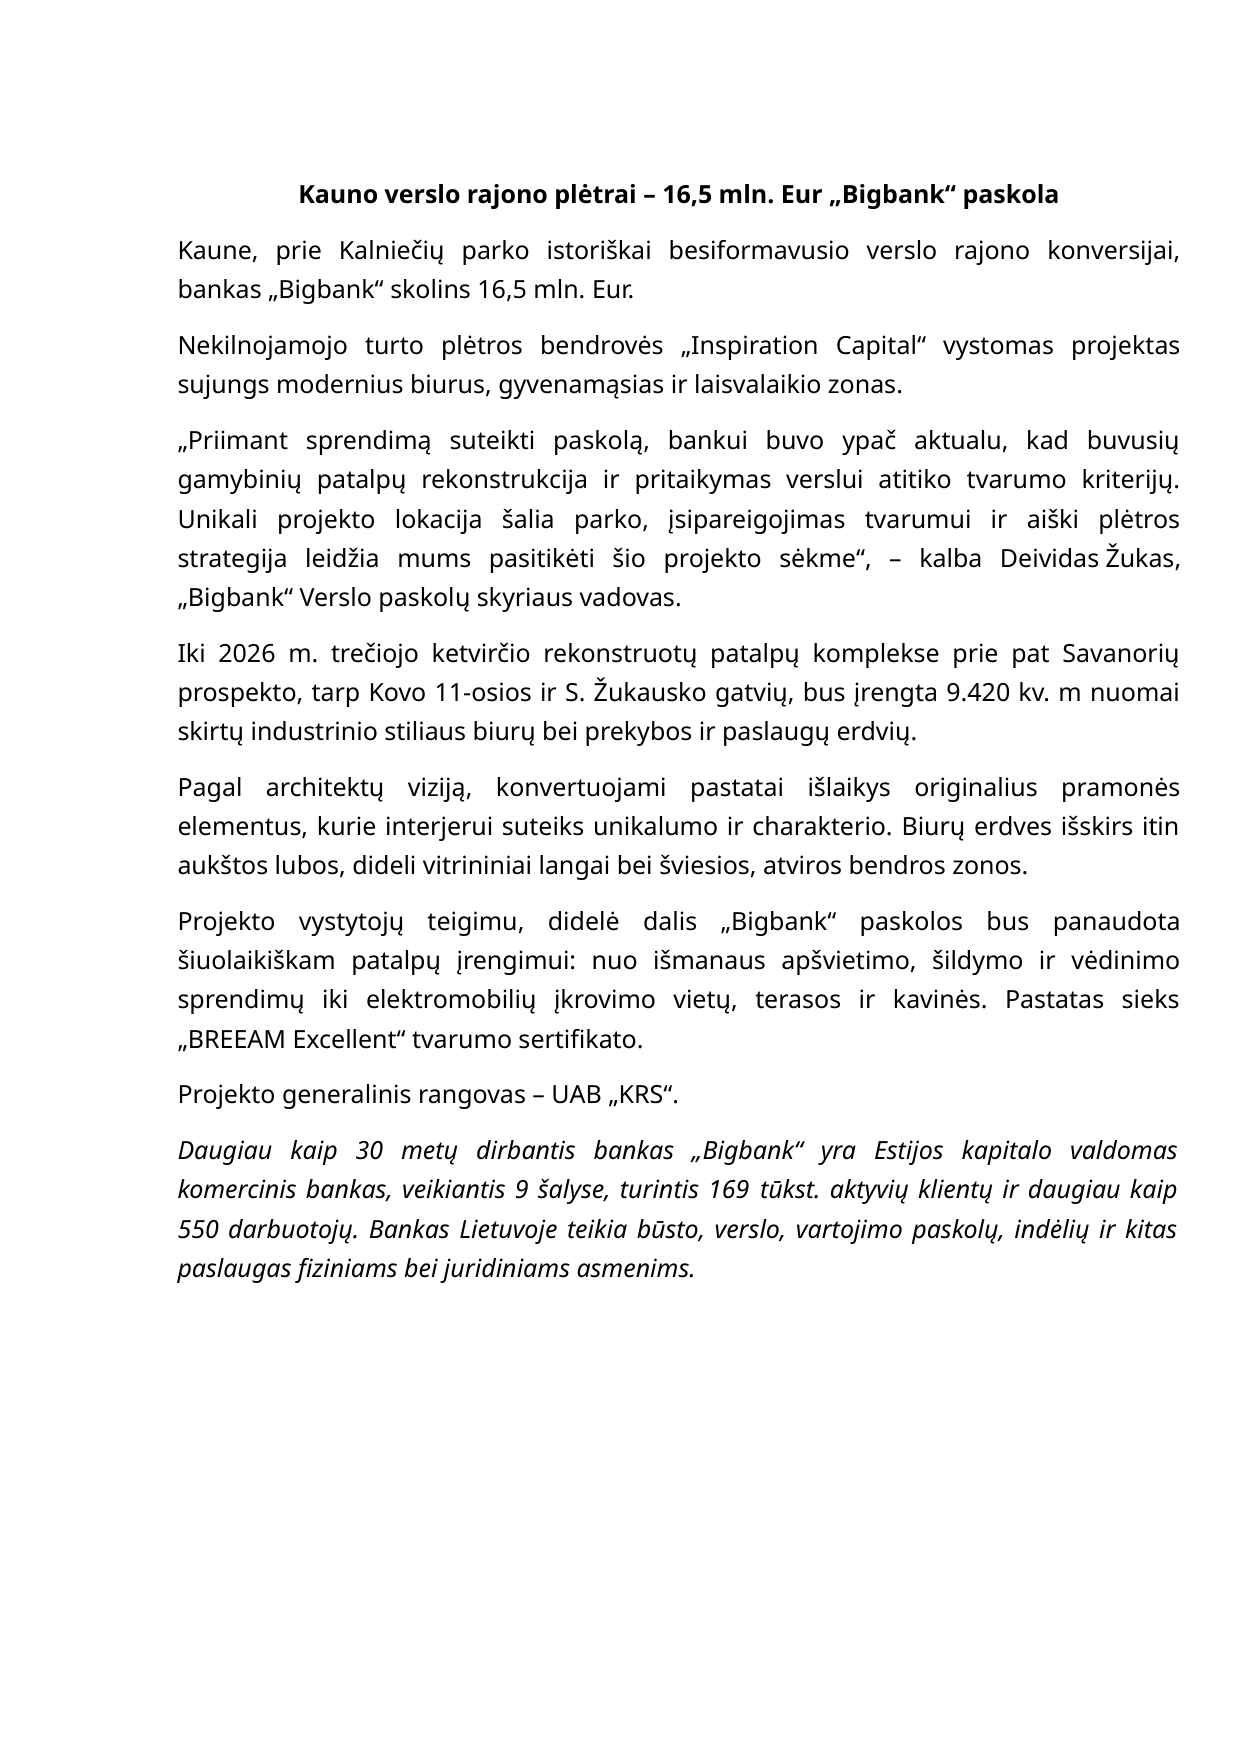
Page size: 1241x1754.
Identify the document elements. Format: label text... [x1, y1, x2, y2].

text Daugiau kaip 30 metų dirbantis bankas „Bigbank“ yra Estijos kapitalo valdomas komercinis bankas, veikiantis 9 šalyse, turintis 169 tūkst. aktyvių klientų ir daugiau kaip 550 darbuotojų. Bankas Lietuvoje teikia būsto, verslo, vartojimo paskolų, indėlių ir kitas paslaugas fiziniams bei juridiniams asmenims. [177, 1133, 1181, 1284]
text Kauno verslo rajono plėtrai – 16,5 mln. Eur „Bigbank“ paskola [177, 177, 1181, 211]
text Nekilnojamojo turto plėtros bendrovės „Inspiration Capital“ vystomas projektas sujungs modernius biurus, gyvenamąsias ir laisvalaikio zonas. [177, 328, 1181, 401]
text Pagal architektų viziją, konvertuojami pastatai išlaikys originalius pramonės elementus, kurie interjerui suteiks unikalumo ir charakterio. Biurų erdves išskirs itin aukštos lubos, dideli vitrininiai langai bei šviesios, atviros bendros zonos. [177, 770, 1181, 882]
text Projekto vystytojų teigimu, didelė dalis „Bigbank“ paskolos bus panaudota šiuolaikiškam patalpų įrengimui: nuo išmanaus apšvietimo, šildymo ir vėdinimo sprendimų iki elektromobilių įkrovimo vietų, terasos ir kavinės. Pastatas sieks „BREEAM Excellent“ tvarumo sertifikato. [177, 904, 1181, 1055]
text Kaune, prie Kalniečių parko istoriškai besiformavusio verslo rajono konversijai, bankas „Bigbank“ skolins 16,5 mln. Eur. [177, 233, 1181, 306]
text Iki 2026 m. trečiojo ketvirčio rekonstruotų patalpų komplekse prie pat Savanorių prospekto, tarp Kovo 11-osios ir S. Žukausko gatvių, bus įrengta 9.420 kv. m nuomai skirtų industrinio stiliaus biurų bei prekybos ir paslaugų erdvių. [177, 636, 1181, 748]
text Projekto generalinis rangovas – UAB „KRS“. [177, 1077, 1181, 1111]
text „Priimant sprendimą suteikti paskolą, bankui buvo ypač aktualu, kad buvusių gamybinių patalpų rekonstrukcija ir pritaikymas verslui atitiko tvarumo kriterijų. Unikali projekto lokacija šalia parko, įsipareigojimas tvarumui ir aiški plėtros strategija leidžia mums pasitikėti šio projekto sėkme“, – kalba Deividas Žukas, „Bigbank“ Verslo paskolų skyriaus vadovas. [177, 423, 1181, 614]
